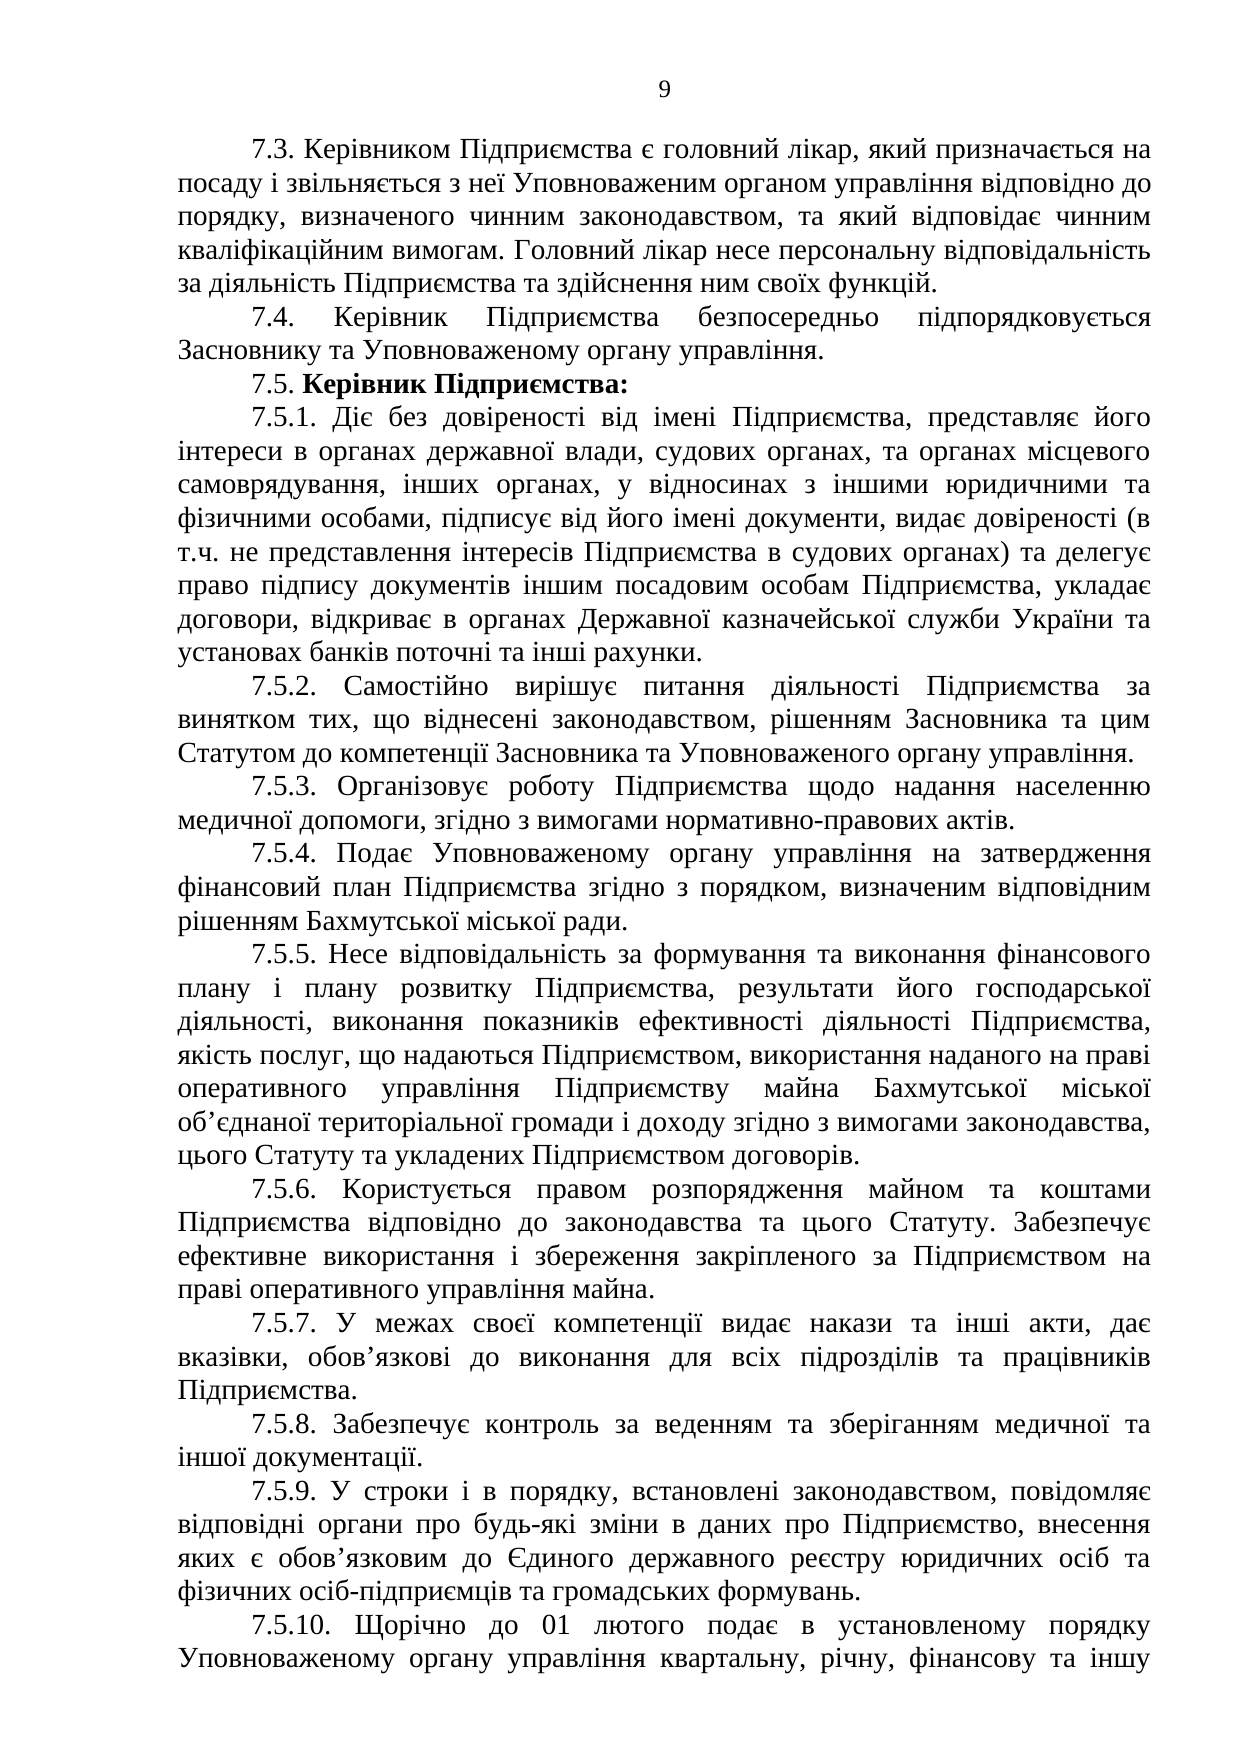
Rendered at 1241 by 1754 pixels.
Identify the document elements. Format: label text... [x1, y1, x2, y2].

text 7.5.1. Діє без довіреності від імені Підприємства, представляє його інтереси в органах державної влади, судових органах, та органах місцевого самоврядування, інших органах, у відносинах з іншими юридичними та фізичними особами, підписує від його імені документи, видає довіреності (в т.ч. не представлення інтересів Підприємства в судових органах) та делегує право підпису документів іншим посадовим особам Підприємства, укладає договори, відкриває в органах Державної казначейської служби України та установах банків поточні та інші рахунки. [177, 399, 1152, 668]
text 7.5. Керівник Підприємства: [177, 366, 1152, 399]
text 7.3. Керівником Підприємства є головний лікар, який призначається на посаду і звільняється з неї Уповноваженим органом управління відповідно до порядку, визначеного чинним законодавством, та який відповідає чинним кваліфікаційним вимогам. Головний лікар несе персональну відповідальність за діяльність Підприємства та здійснення ним своїх функцій. [177, 131, 1152, 299]
text 7.5.5. Несе відповідальність за формування та виконання фінансового плану і плану розвитку Підприємства, результати його господарської діяльності, виконання показників ефективності діяльності Підприємства, якість послуг, що надаються Підприємством, використання наданого на праві оперативного управління Підприємству майна Бахмутської міської об’єднаної територіальної громади і доходу згідно з вимогами законодавства, цього Статуту та укладених Підприємством договорів. [177, 936, 1152, 1171]
text 7.5.7. У межах своєї компетенції видає накази та інші акти, дає вказівки, обов’язкові до виконання для всіх підрозділів та працівників Підприємства. [177, 1305, 1152, 1406]
text 7.5.3. Організовує роботу Підприємства щодо надання населенню медичної допомоги, згідно з вимогами нормативно-правових актів. [177, 768, 1152, 836]
text 7.4. Керівник Підприємства безпосередньо підпорядковується Засновнику та Уповноваженому органу управління. [177, 299, 1152, 366]
text 7.5.4. Подає Уповноваженому органу управління на затвердження фінансовий план Підприємства згідно з порядком, визначеним відповідним рішенням Бахмутської міської ради. [177, 836, 1152, 936]
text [177, 1607, 1152, 1674]
text 7.5.9. У строки і в порядку, встановлені законодавством, повідомляє відповідні органи про будь-які зміни в даних про Підприємство, внесення яких є обов’язковим до Єдиного державного реєстру юридичних осіб та фізичних осіб-підприємців та громадських формувань. [177, 1473, 1152, 1607]
text 7.5.8. Забезпечує контроль за веденням та зберіганням медичної та іншої документації. [177, 1406, 1152, 1473]
text 7.5.2. Самостійно вирішує питання діяльності Підприємства за винятком тих, що віднесені законодавством, рішенням Засновника та цим Статутом до компетенції Засновника та Уповноваженого органу управління. [177, 668, 1152, 768]
text 7.5.6. Користується правом розпорядження майном та коштами Підприємства відповідно до законодавства та цього Статуту. Забезпечує ефективне використання і збереження закріпленого за Підприємством на праві оперативного управління майна. [177, 1171, 1152, 1305]
